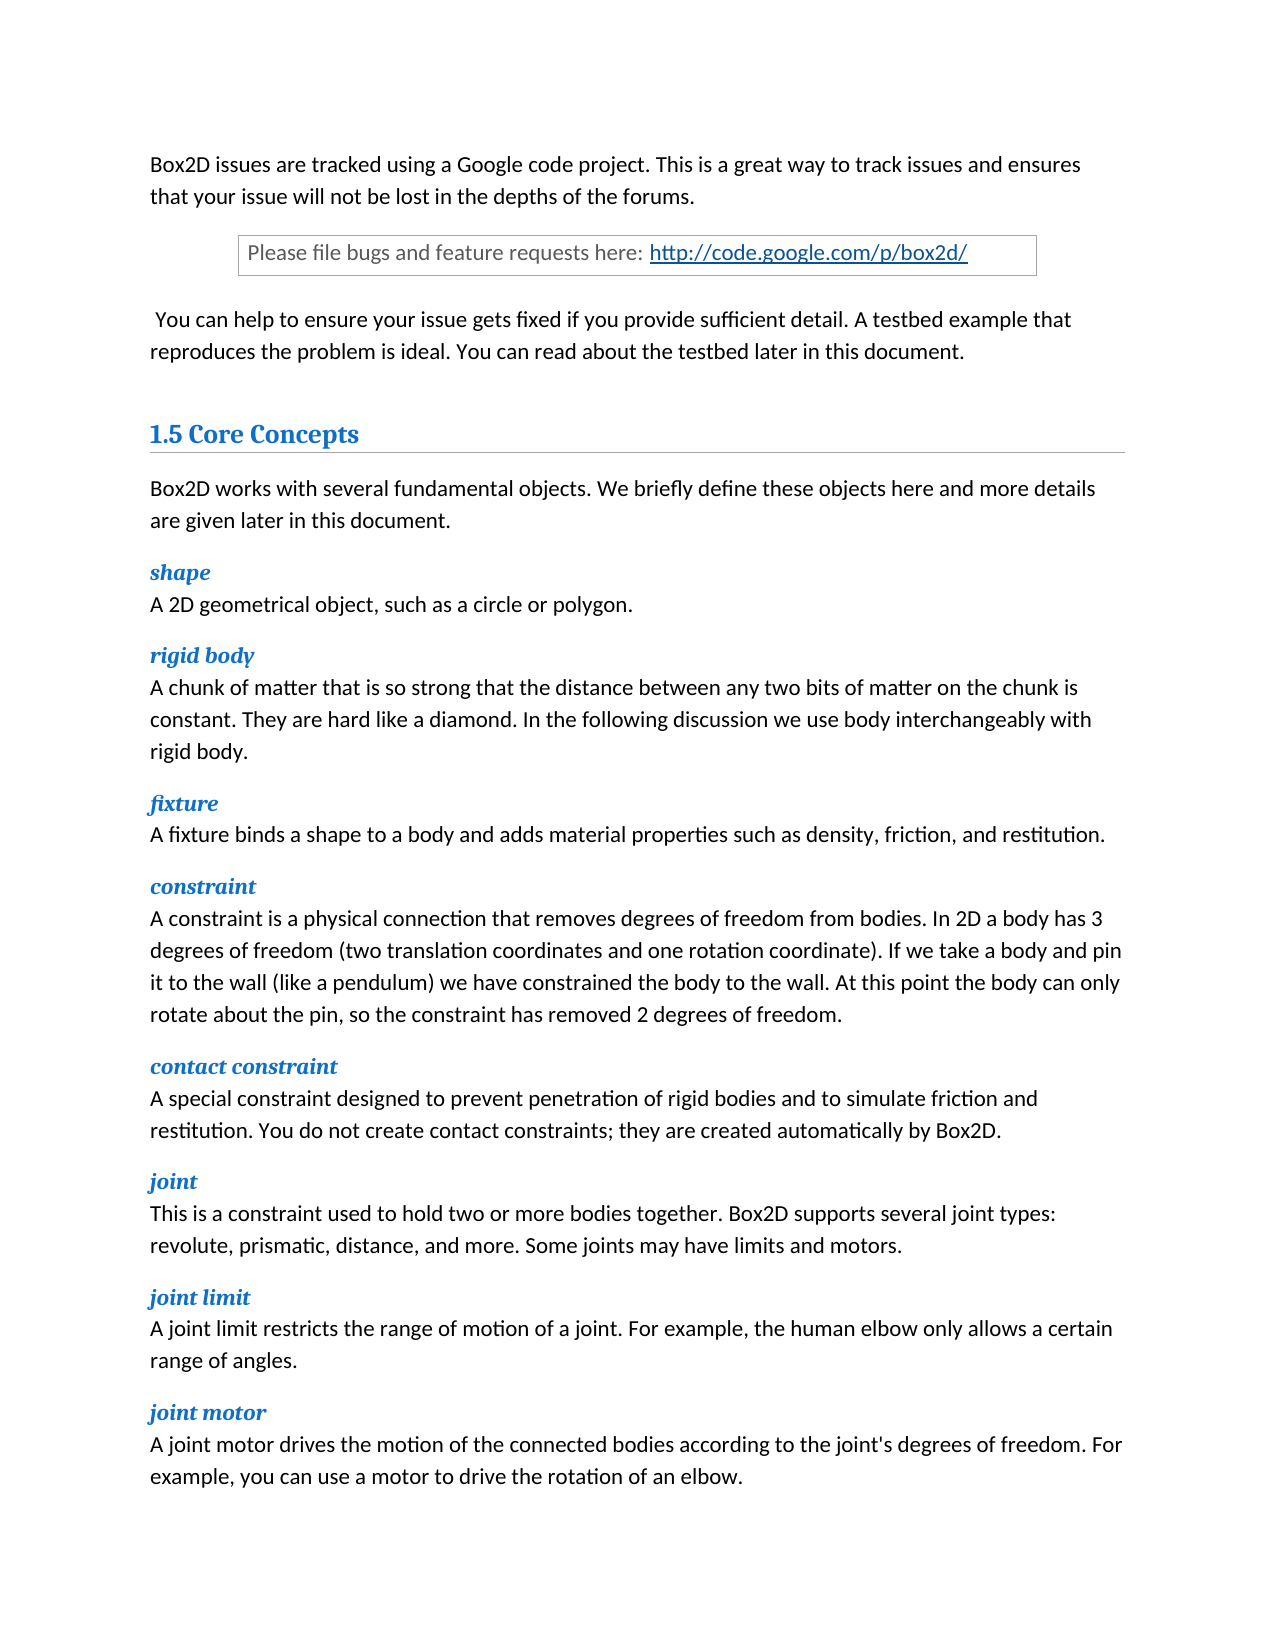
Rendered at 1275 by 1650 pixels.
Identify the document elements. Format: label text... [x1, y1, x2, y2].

text A fixture binds a shape to a body and adds material properties such as density, friction, and restitution. [150, 821, 1125, 849]
subtitle joint limit [150, 1284, 1125, 1311]
text A special constraint designed to prevent penetration of rigid bodies and to simulate friction and restitution. You do not create contact constraints; they are created automatically by Box2D. [150, 1084, 1125, 1144]
text A joint motor drives the motion of the connected bodies according to the joint's degrees of freedom. For example, you can use a motor to drive the rotation of an elbow. [150, 1430, 1125, 1490]
text A constraint is a physical connection that removes degrees of freedom from bodies. In 2D a body has 3 degrees of freedom (two translation coordinates and one rotation coordinate). If we take a body and pin it to the wall (like a pendulum) we have constrained the body to the wall. At this point the body can only rotate about the pin, so the constraint has removed 2 degrees of freedom. [150, 904, 1125, 1028]
text This is a constraint used to hold two or more bodies together. Box2D supports several joint types: revolute, prismatic, distance, and more. Some joints may have limits and motors. [150, 1199, 1125, 1259]
subtitle Core Concepts [150, 419, 1125, 452]
text A joint limit restricts the range of motion of a joint. For example, the human elbow only allows a certain range of angles. [150, 1314, 1125, 1375]
subtitle constraint [150, 874, 1125, 900]
text A chunk of matter that is so strong that the distance between any two bits of matter on the chunk is constant. They are hard like a diamond. In the following discussion we use body interchangeably with rigid body. [150, 673, 1125, 765]
text Box2D works with several fundamental objects. We briefly define these objects here and more details are given later in this document. [150, 474, 1125, 534]
subtitle joint [150, 1169, 1125, 1195]
text You can help to ensure your issue gets fixed if you provide sufficient detail. A testbed example that reproduces the problem is ideal. You can read about the testbed later in this document. [150, 305, 1125, 365]
text Please file bugs and feature requests here: http://code.google.com/p/box2d/ [239, 236, 1036, 275]
subtitle rigid body [150, 643, 1125, 669]
subtitle contact constraint [150, 1053, 1125, 1080]
subtitle joint motor [150, 1400, 1125, 1426]
text Box2D issues are tracked using a Google code project. This is a great way to track issues and ensures that your issue will not be lost in the depths of the forums. [150, 150, 1125, 210]
subtitle fixture [150, 790, 1125, 817]
subtitle shape [150, 559, 1125, 586]
text A 2D geometrical object, such as a circle or polygon. [150, 590, 1125, 618]
